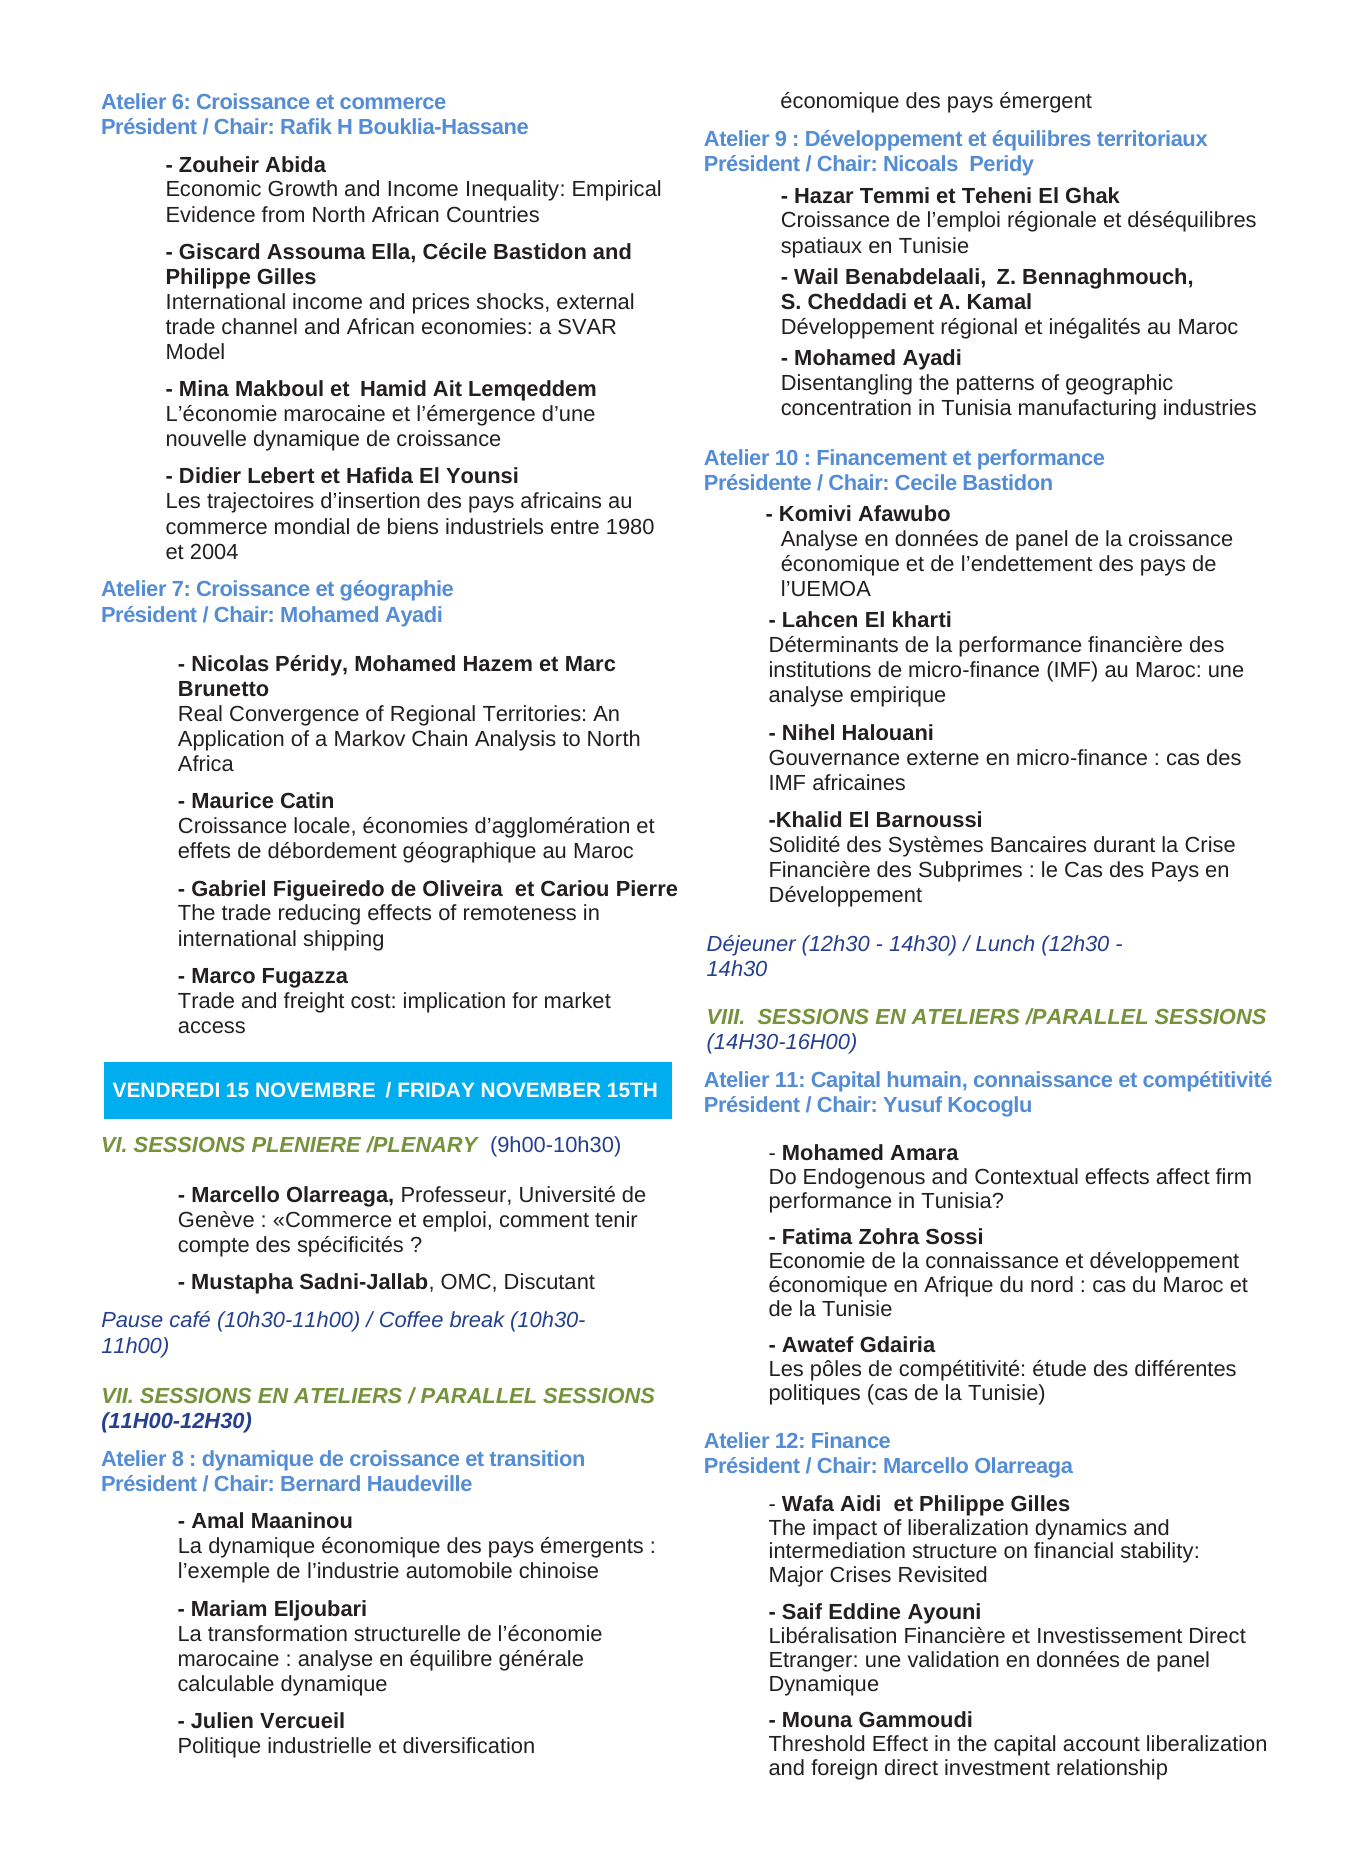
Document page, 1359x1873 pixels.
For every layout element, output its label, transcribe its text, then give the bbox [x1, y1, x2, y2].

text Atelier 12: Finance [704, 1428, 1272, 1453]
text Croissance de l’emploi régionale et déséquilibres spatiaux en Tunisie [781, 208, 1267, 258]
text Major Crises Revisited [768, 1564, 1267, 1588]
text - Didier Lebert et Hafida El Younsi [165, 464, 668, 489]
text - Hazar Temmi et Teheni El Ghak [781, 183, 1267, 208]
text Déterminants de la performance financière des institutions de micro-finance (IMF) au Maroc: une analyse empirique [768, 633, 1267, 708]
text Gouvernance externe en micro-finance : cas des [768, 745, 1267, 770]
text - Mouna Gammoudi [768, 1708, 1341, 1732]
text - Marco Fugazza [178, 963, 668, 988]
text - Mustapha Sadni-Jallab, OMC, Discutant [178, 1270, 668, 1295]
text Vendredi 15 Novembre / Friday November 15th [103, 1078, 667, 1102]
text - Nihel Halouani [768, 720, 1267, 745]
text VI. SESSIONS PLENIERE /PLENARY (9h00-10h30) [101, 1132, 668, 1157]
text Politique industrielle et diversification économique des pays émergent [780, 89, 1208, 113]
text - Mina Makboul et Hamid Ait Lemqeddem [165, 377, 668, 402]
text The impact of liberalization dynamics and intermediation structure on financial stability: [768, 1516, 1312, 1564]
text Atelier 11: Capital humain, connaissance et compétitivité [704, 1067, 1297, 1092]
text Président / Chair: Bernard Haudeville [101, 1471, 668, 1496]
text - Saif Eddine Ayouni [768, 1600, 1267, 1624]
text - Wafa Aidi et Philippe Gilles [768, 1491, 1267, 1516]
text économique en Afrique du nord : cas du Maroc et [768, 1273, 1267, 1297]
text -Khalid El Barnoussi [768, 808, 1267, 833]
text - Mariam Eljoubari [177, 1596, 604, 1621]
text - Awatef Gdairia [768, 1334, 1267, 1358]
text Présidente / Chair: Cecile Bastidon [704, 469, 1272, 495]
text La transformation structurelle de l’économie marocaine : analyse en équilibre générale calculable dynamique [177, 1621, 604, 1696]
text Solidité des Systèmes Bancaires durant la Crise Financière des Subprimes : le Cas des Pays en Développement [768, 833, 1267, 907]
text Disentangling the patterns of geographic concentration in Tunisia manufacturing industries [781, 370, 1267, 420]
text - Maurice Catin [178, 788, 668, 813]
text Déjeuner (12h30 - 14h30) / Lunch (12h30 - 14h30 [706, 931, 1149, 981]
text l’exemple de l’industrie automobile chinoise [178, 1559, 668, 1584]
text Atelier 10 : Financement et performance [704, 444, 1272, 469]
text Economie de la connaissance et développement [768, 1249, 1267, 1273]
text - Nicolas Péridy, Mohamed Hazem et Marc [178, 651, 668, 676]
text Do Endogenous and Contextual effects affect firm [768, 1165, 1267, 1189]
text - Fatima Zohra Sossi [768, 1225, 1267, 1249]
text Trade and freight cost: implication for market access [178, 988, 668, 1038]
text International income and prices shocks, external trade channel and African economies: a SVAR Model [165, 289, 668, 364]
text - Marcello Olarreaga, Professeur, Université de Genève : «Commerce et emploi, comment tenir compte des spécificités ? [178, 1182, 658, 1257]
text Président / Chair: Yusuf Kocoglu [704, 1092, 1272, 1117]
text - Zouheir Abida [165, 152, 668, 177]
text - Amal Maaninou [178, 1509, 668, 1534]
text Président / Chair: Nicoals Peridy [704, 151, 1272, 176]
text Pause café (10h30-11h00) / Coffee break (10h30-11h00) [101, 1307, 653, 1358]
text L’économie marocaine et l’émergence d’une nouvelle dynamique de croissance [165, 402, 668, 451]
text IMF africaines [768, 770, 1267, 795]
text - Wail Benabdelaali, Z. Bennaghmouch, S. Cheddadi et A. Kamal [781, 264, 1267, 314]
text Les pôles de compétitivité: étude des différentes [768, 1358, 1267, 1382]
text performance in Tunisia? [768, 1189, 1267, 1213]
text Croissance locale, économies d’agglomération et effets de débordement géographique au Maroc [178, 813, 668, 863]
text and foreign direct investment relationship [768, 1756, 1341, 1780]
text - Mohamed Ayadi [781, 345, 1267, 370]
text Atelier 8 : dynamique de croissance et transition [101, 1446, 668, 1471]
text - Mohamed Amara [768, 1140, 1267, 1165]
text Real Convergence of Regional Territories: An Application of a Markov Chain Analysis to North Africa [178, 701, 668, 776]
text The trade reducing effects of remoteness in international shipping [178, 901, 668, 951]
text Président / Chair: Rafik H Bouklia-Hassane [101, 114, 668, 139]
text VII. SESSIONS EN ATELIERS / PARALLEL SESSIONS [101, 1383, 679, 1408]
text Threshold Effect in the capital account liberalization [768, 1732, 1341, 1756]
text Brunetto [178, 676, 668, 701]
text Président / Chair: Mohamed Ayadi [101, 602, 668, 627]
text Dynamique [768, 1672, 1267, 1696]
text politiques (cas de la Tunisie) [768, 1382, 1267, 1406]
text - Julien Vercueil [177, 1708, 604, 1734]
text Développement régional et inégalités au Maroc [781, 314, 1267, 339]
text La dynamique économique des pays émergents : [178, 1534, 668, 1559]
text VIII. SESSIONS EN ATELIERS /PARALLEL SESSIONS [706, 1004, 1267, 1029]
text Etranger: une validation en données de panel [768, 1648, 1267, 1672]
text (14H30-16H00) [706, 1029, 1149, 1054]
text Président / Chair: Marcello Olarreaga [704, 1453, 1272, 1478]
text Atelier 7: Croissance et géographie [101, 576, 668, 602]
text Economic Growth and Income Inequality: Empirical Evidence from North African Countries [165, 177, 668, 227]
text Les trajectoires d’insertion des pays africains au commerce mondial de biens industriels entre 1980 et 2004 [165, 489, 668, 564]
text - Gabriel Figueiredo de Oliveira et Cariou Pierre [178, 876, 679, 901]
text de la Tunisie [768, 1297, 1267, 1321]
text - Giscard Assouma Ella, Cécile Bastidon and Philippe Gilles [165, 239, 668, 289]
text Atelier 9 : Développement et équilibres territoriaux [704, 126, 1272, 151]
text Libéralisation Financière et Investissement Direct [768, 1624, 1267, 1648]
text (11H00-12H30) [101, 1408, 653, 1433]
text - Lahcen El kharti [768, 607, 1267, 633]
text Atelier 6: Croissance et commerce [101, 89, 668, 114]
text Politique industrielle et diversification économique des pays émergent [177, 1734, 604, 1759]
text Analyse en données de panel de la croissance économique et de l’endettement des pays de l’UEMOA [781, 526, 1267, 601]
text - Komivi Afawubo [765, 501, 1267, 526]
